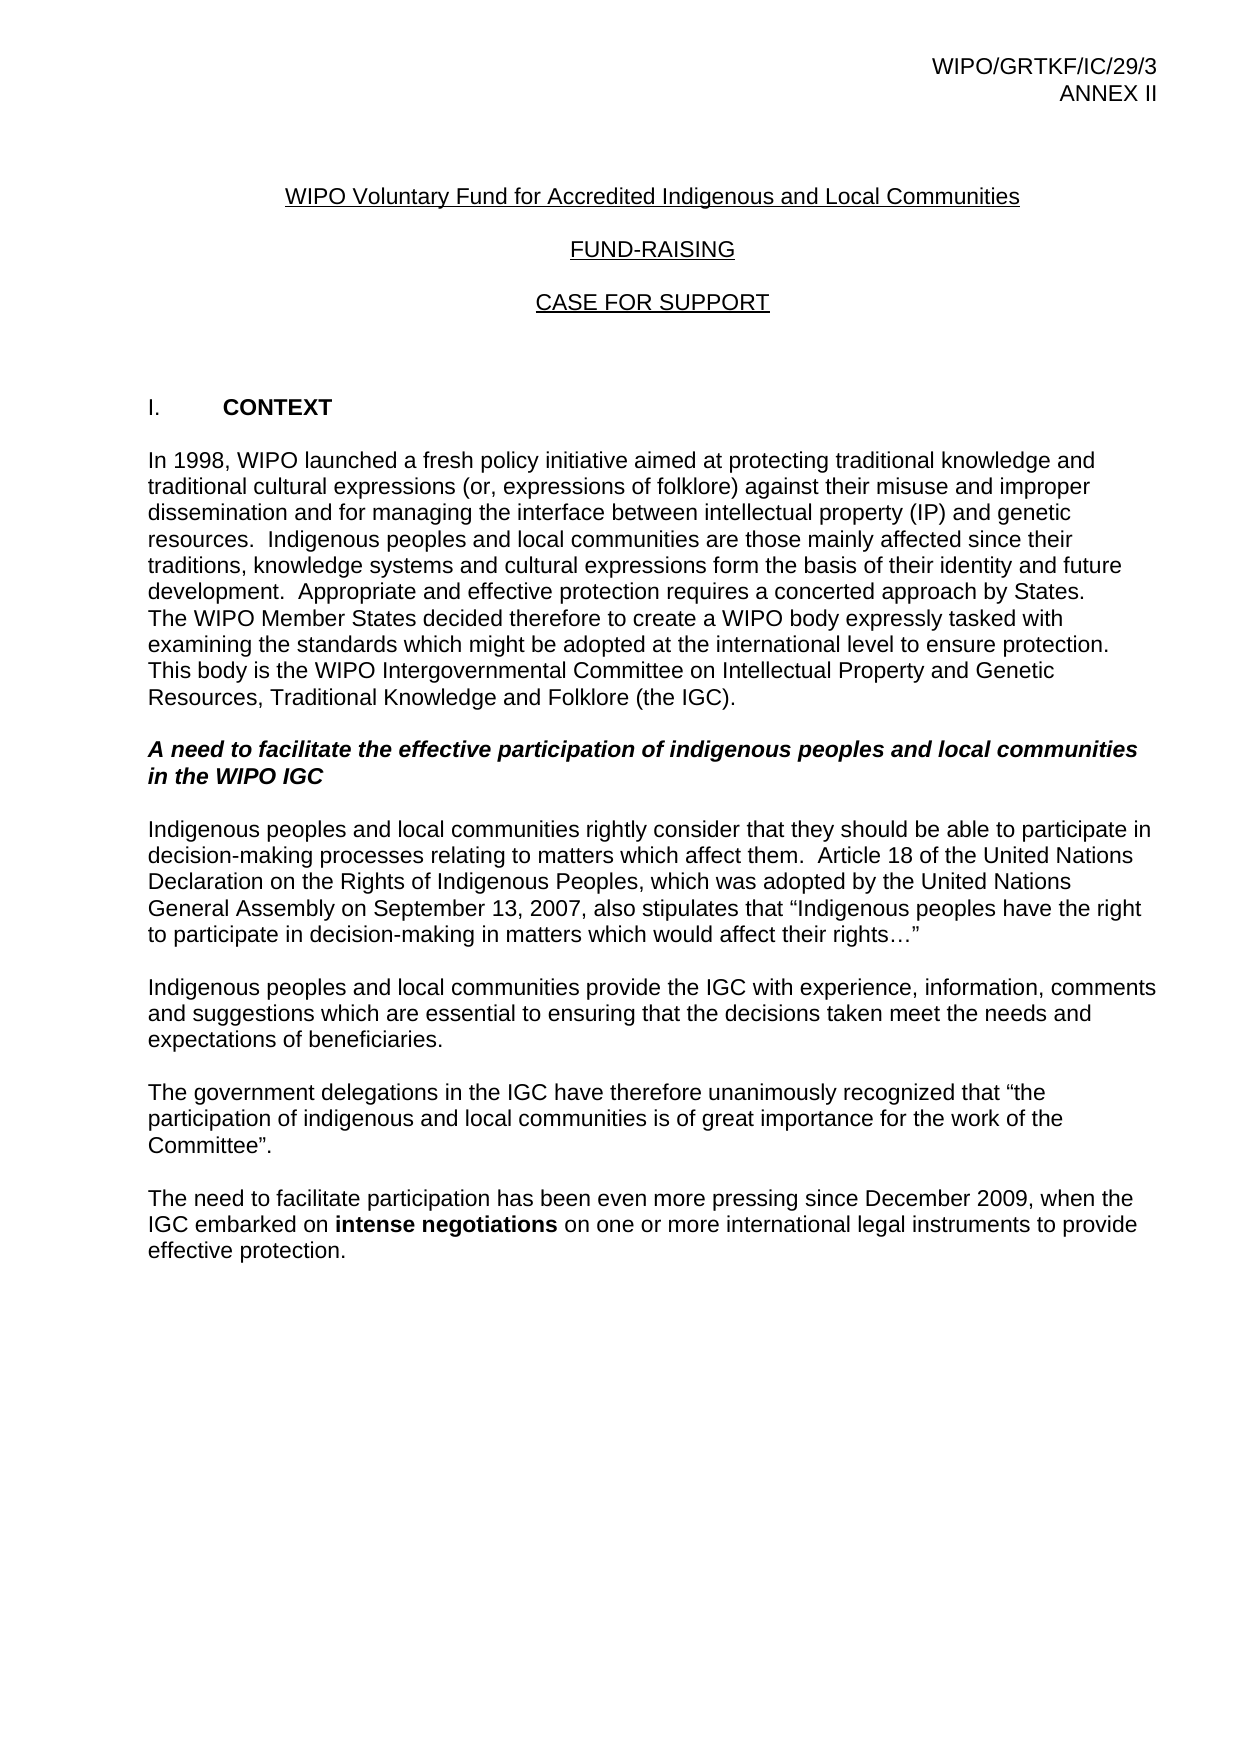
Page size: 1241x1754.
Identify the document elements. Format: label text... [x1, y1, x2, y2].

text I. CONTEXT [148, 394, 1157, 420]
text FUND-RAISING [148, 236, 1157, 262]
text Indigenous peoples and local communities rightly consider that they should be able to participate in decision-making processes relating to matters which affect them. Article 18 of the United Nations Declaration on the Rights of Indigenous Peoples, which was adopted by the United Nations General Assembly on September 13, 2007, also stipulates that “Indigenous peoples have the right to participate in decision-making in matters which would affect their rights…” [148, 816, 1157, 947]
text The need to facilitate participation has been even more pressing since December 2009, when the IGC embarked on intense negotiations on one or more international legal instruments to provide effective protection. [148, 1184, 1157, 1263]
text The government delegations in the IGC have therefore unanimously recognized that “the participation of indigenous and local communities is of great importance for the work of the Committee”. [148, 1079, 1157, 1158]
text CASE FOR SUPPORT [148, 288, 1157, 315]
text WIPO Voluntary Fund for Accredited Indigenous and Local Communities [148, 183, 1157, 209]
text A need to facilitate the effective participation of indigenous peoples and local communities in the WIPO IGC [148, 736, 1157, 789]
text Indigenous peoples and local communities provide the IGC with experience, information, comments and suggestions which are essential to ensuring that the decisions taken meet the needs and expectations of beneficiaries. [148, 974, 1157, 1053]
text In 1998, WIPO launched a fresh policy initiative aimed at protecting traditional knowledge and traditional cultural expressions (or, expressions of folklore) against their misuse and improper dissemination and for managing the interface between intellectual property (IP) and genetic resources. Indigenous peoples and local communities are those mainly affected since their traditions, knowledge systems and cultural expressions form the basis of their identity and future development. Appropriate and effective protection requires a concerted approach by States. The WIPO Member States decided therefore to create a WIPO body expressly tasked with examining the standards which might be adopted at the international level to ensure protection. This body is the WIPO Intergovernmental Committee on Intellectual Property and Genetic Resources, Traditional Knowledge and Folklore (the IGC). [148, 447, 1157, 710]
